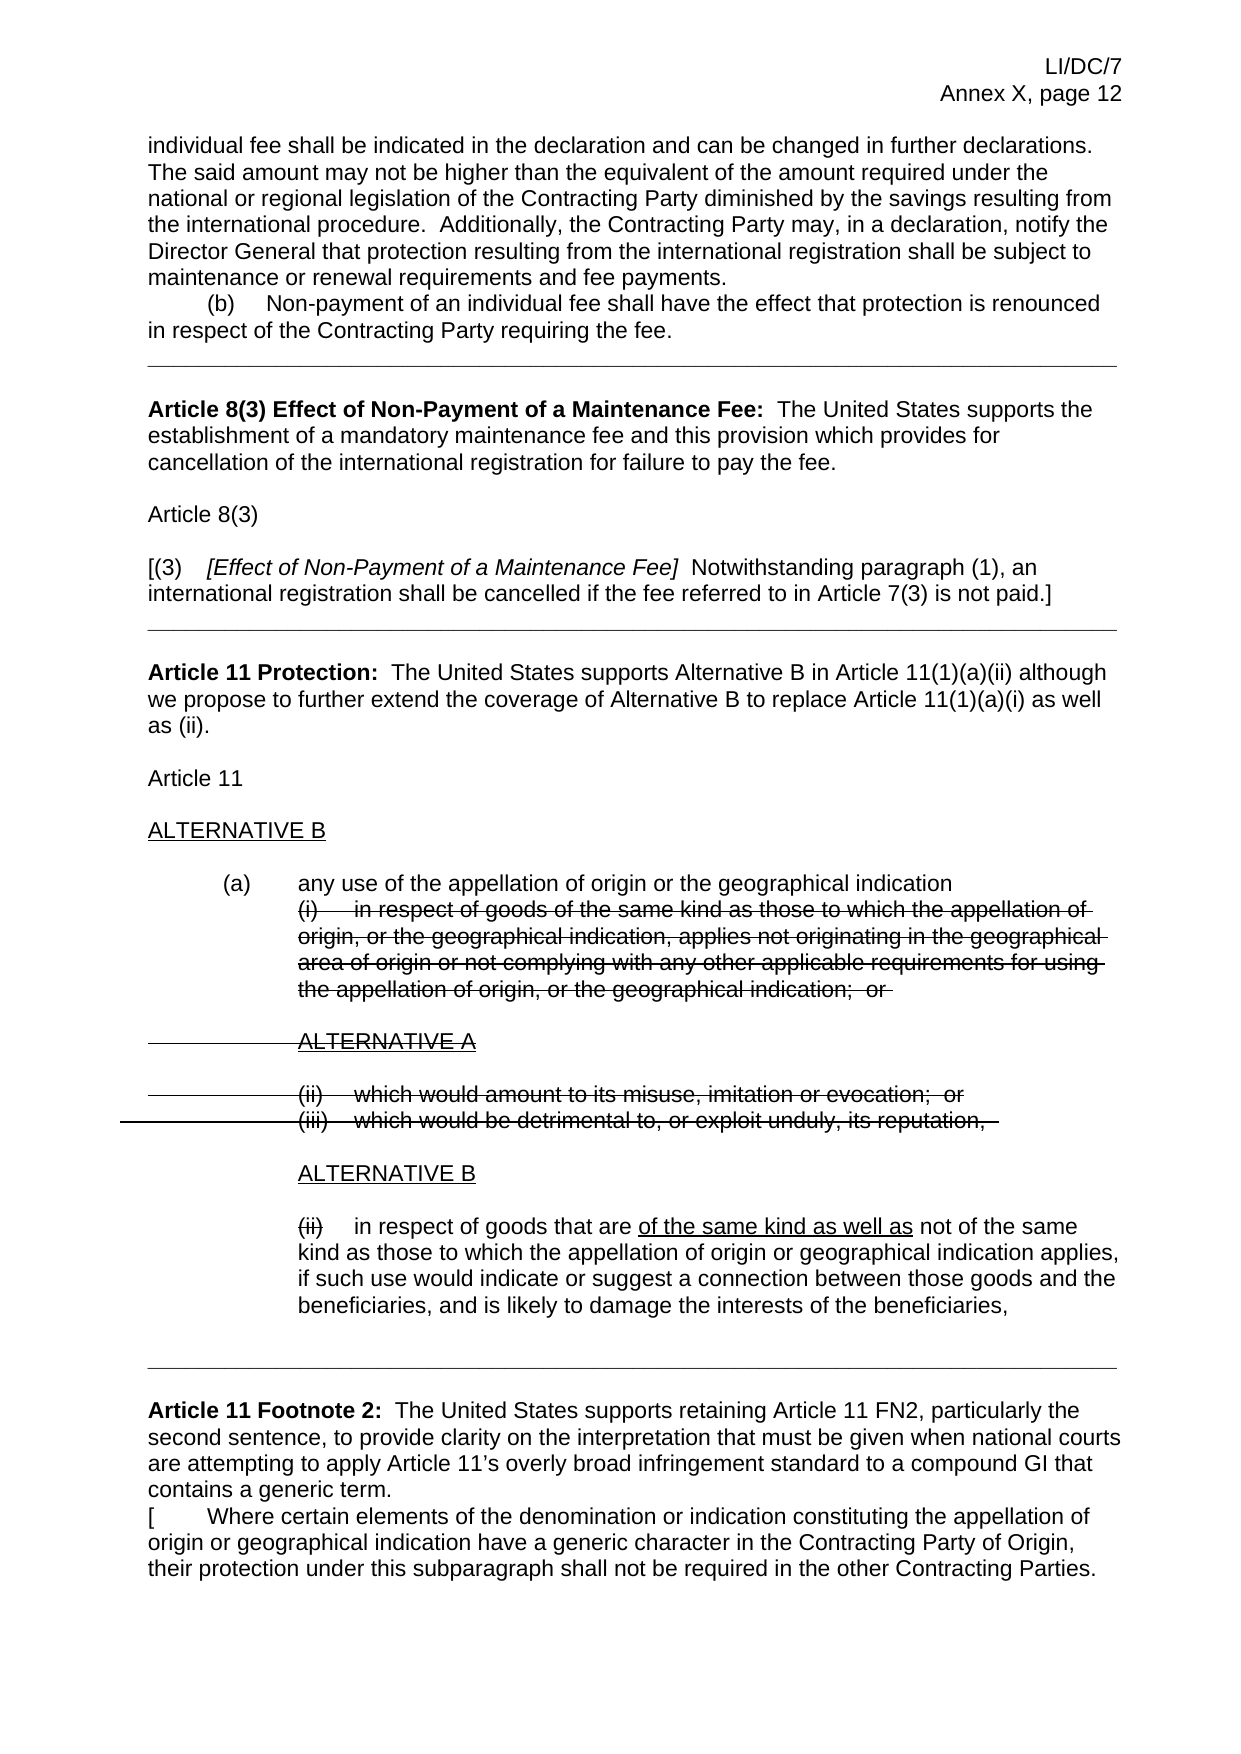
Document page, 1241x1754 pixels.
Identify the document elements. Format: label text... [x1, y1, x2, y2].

text ____________________________________________________________________________ [148, 607, 1122, 633]
text (iii) which would be detrimental to, or exploit unduly, its reputation, [119, 1107, 1122, 1134]
text Article 11 Footnote 2: The United States supports retaining Article 11 FN2, particularly the second sentence, to provide clarity on the interpretation that must be given when national courts are attempting to apply Article 11’s overly broad infringement standard to a compound GI that contains a generic term. [148, 1397, 1122, 1503]
text (i) in respect of goods of the same kind as those to which the appellation of origin, or the geographical indication, applies not originating in the geographical area of origin or not complying with any other applicable requirements for using the appellation of origin, or the geographical indication; or [298, 896, 1122, 1002]
text Article 8(3) [148, 501, 1122, 527]
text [148, 1503, 1122, 1582]
text ____________________________________________________________________________ [148, 1344, 1122, 1371]
text (ii) which would amount to its misuse, imitation or evocation; or [148, 1081, 1122, 1107]
text ALTERNATIVE A [148, 1028, 1122, 1054]
text Article 8(3) Effect of Non-Payment of a Maintenance Fee: The United States supports the establishment of a mandatory maintenance fee and this provision which provides for cancellation of the international registration for failure to pay the fee. [148, 396, 1122, 475]
text (a) any use of the appellation of origin or the geographical indication [148, 870, 1122, 896]
text Article 11 Protection: The United States supports Alternative B in Article 11(1)(a)(ii) although we propose to further extend the coverage of Alternative B to replace Article 11(1)(a)(i) as well as (ii). [148, 659, 1122, 738]
text ALTERNATIVE B [148, 1160, 1122, 1186]
text [(3) [Effect of Non-Payment of a Maintenance Fee] Notwithstanding paragraph (1), an international registration shall be cancelled if the fee referred to in Article 7(3) is not paid.] [148, 554, 1122, 607]
text ____________________________________________________________________________ [148, 343, 1122, 369]
text (b) Non-payment of an individual fee shall have the effect that protection is renounced in respect of the Contracting Party requiring the fee. [148, 290, 1122, 343]
text ALTERNATIVE B [148, 817, 1122, 844]
text (ii) in respect of goods that are of the same kind as well as not of the same kind as those to which the appellation of origin or geographical indication applies, if such use would indicate or suggest a connection between those goods and the beneficiaries, and is likely to damage the interests of the beneficiaries, [298, 1213, 1122, 1318]
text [148, 132, 1122, 290]
text Article 11 [148, 765, 1122, 791]
